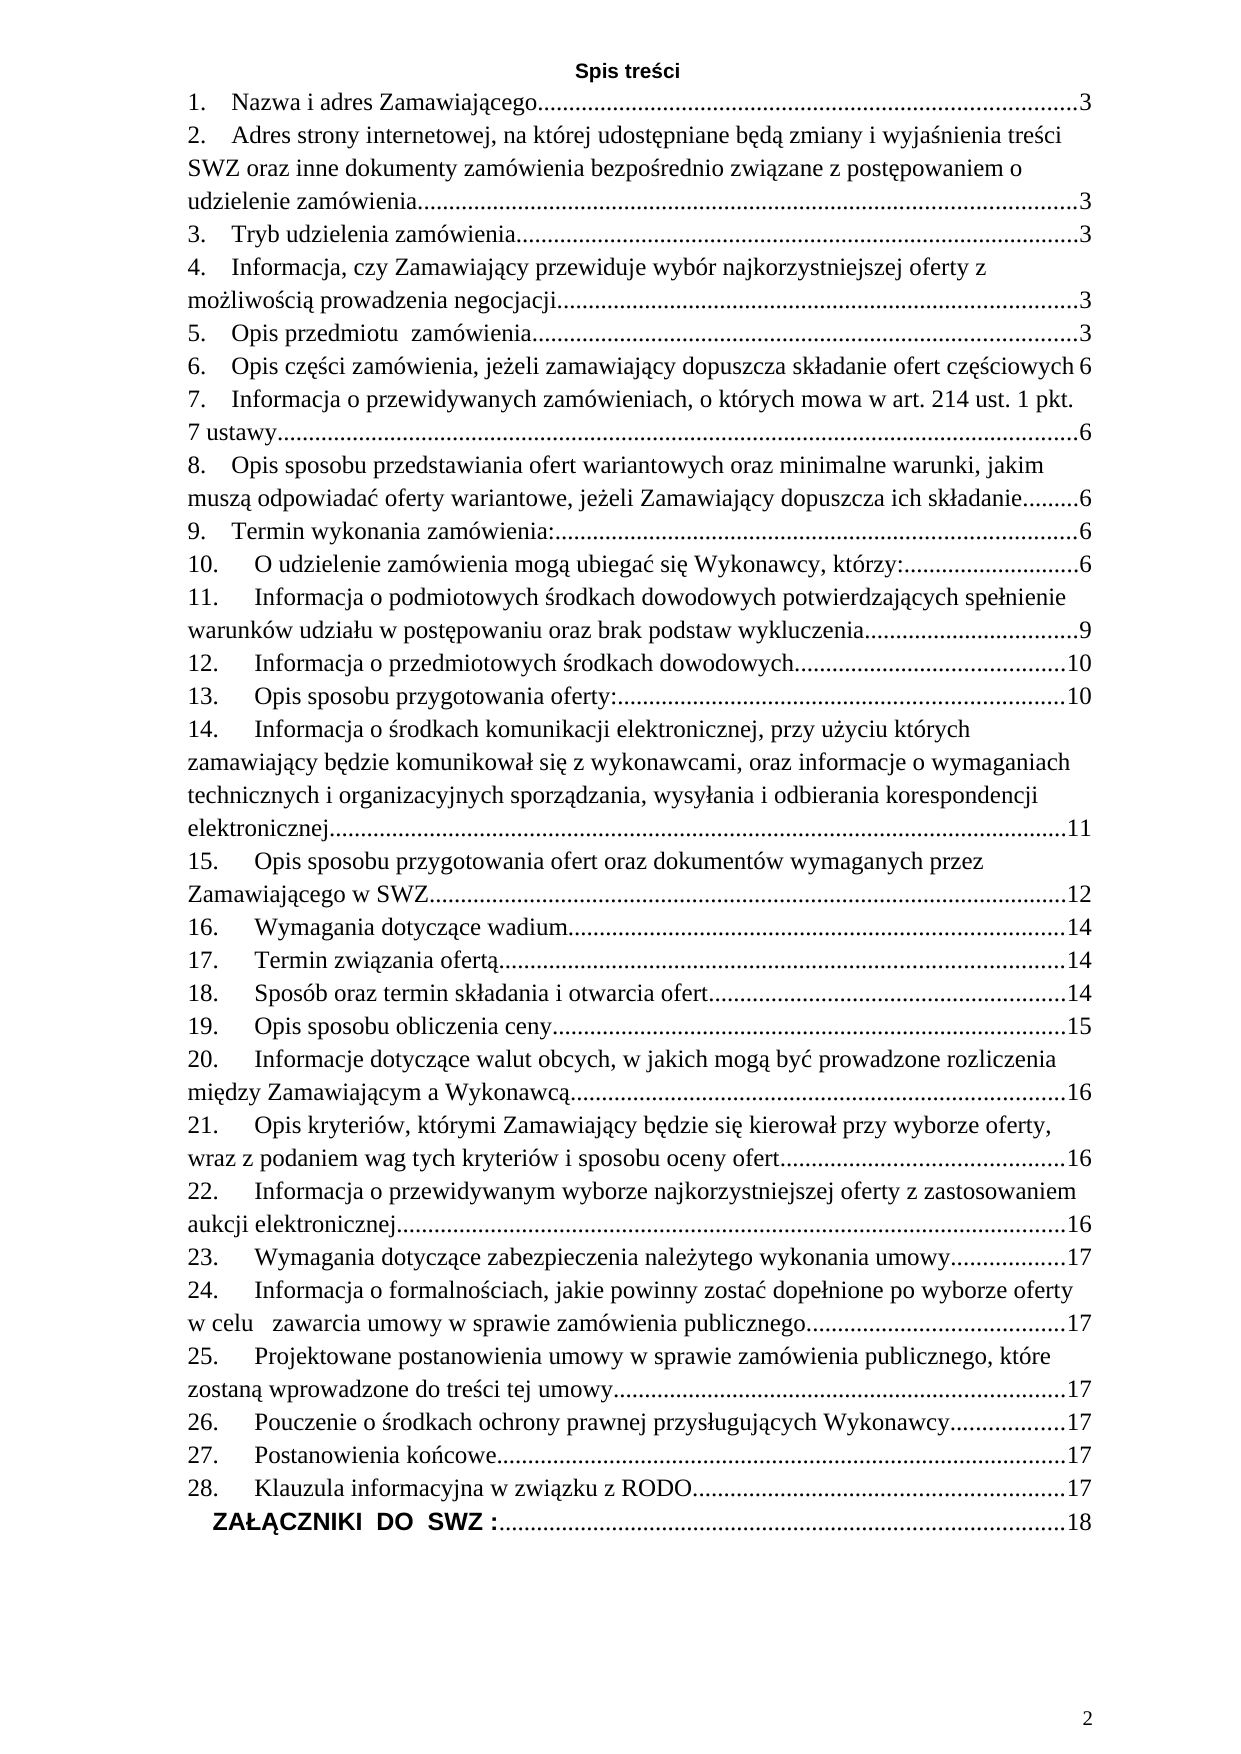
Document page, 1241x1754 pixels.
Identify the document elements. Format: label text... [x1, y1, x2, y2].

text 28. Klauzula informacyjna w związku z RODO. 17 [187, 1473, 1093, 1502]
text 18. Sposób oraz termin składania i otwarcia ofert 14 [187, 978, 1093, 1007]
text 11. Informacja o podmiotowych środkach dowodowych potwierdzających spełnienie warunków udziału w postępowaniu oraz brak podstaw wykluczenia 9 [187, 582, 1093, 644]
text 10. O udzielenie zamówienia mogą ubiegać się Wykonawcy, którzy: 6 [187, 549, 1093, 578]
text 15. Opis sposobu przygotowania ofert oraz dokumentów wymaganych przez Zamawiającego w SWZ 12 [187, 846, 1093, 908]
text 27. Postanowienia końcowe. 17 [187, 1441, 1093, 1469]
text 23. Wymagania dotyczące zabezpieczenia należytego wykonania umowy. 17 [187, 1242, 1093, 1271]
text 16. Wymagania dotyczące wadium 14 [187, 912, 1093, 941]
text 2. Adres strony internetowej, na której udostępniane będą zmiany i wyjaśnienia treści SWZ oraz inne dokumenty zamówienia bezpośrednio związane z postępowaniem o udzielenie zamówienia. 3 [187, 120, 1093, 214]
text 13. Opis sposobu przygotowania oferty: 10 [187, 681, 1093, 710]
text 3. Tryb udzielenia zamówienia 3 [187, 219, 1093, 247]
text 4. Informacja, czy Zamawiający przewiduje wybór najkorzystniejszej oferty z możliwością prowadzenia negocjacji. 3 [187, 252, 1093, 313]
text 8. Opis sposobu przedstawiania ofert wariantowych oraz minimalne warunki, jakim muszą odpowiadać oferty wariantowe, jeżeli Zamawiający dopuszcza ich składanie. 6 [187, 450, 1093, 512]
text ZAŁĄCZNIKI DO SWZ : 18 [212, 1507, 1093, 1535]
text 1. Nazwa i adres Zamawiającego 3 [187, 87, 1093, 115]
text 5. Opis przedmiotu zamówienia 3 [187, 318, 1093, 347]
text 21. Opis kryteriów, którymi Zamawiający będzie się kierował przy wyborze oferty, wraz z podaniem wag tych kryteriów i sposobu oceny ofert 16 [187, 1110, 1093, 1172]
text 6. Opis części zamówienia, jeżeli zamawiający dopuszcza składanie ofert częściowych 6 [187, 351, 1093, 379]
text 20. Informacje dotyczące walut obcych, w jakich mogą być prowadzone rozliczenia między Zamawiającym a Wykonawcą 16 [187, 1044, 1093, 1106]
text 26. Pouczenie o środkach ochrony prawnej przysługujących Wykonawcy. 17 [187, 1407, 1093, 1436]
text 12. Informacja o przedmiotowych środkach dowodowych. 10 [187, 648, 1093, 677]
text 9. Termin wykonania zamówienia: 6 [187, 516, 1093, 545]
text 25. Projektowane postanowienia umowy w sprawie zamówienia publicznego, które zostaną wprowadzone do treści tej umowy. 17 [187, 1341, 1093, 1403]
text 22. Informacja o przewidywanym wyborze najkorzystniejszej oferty z zastosowaniem aukcji elektronicznej 16 [187, 1176, 1093, 1238]
text 24. Informacja o formalnościach, jakie powinny zostać dopełnione po wyborze oferty w celu zawarcia umowy w sprawie zamówienia publicznego. 17 [187, 1275, 1093, 1337]
text 19. Opis sposobu obliczenia ceny 15 [187, 1011, 1093, 1040]
text 14. Informacja o środkach komunikacji elektronicznej, przy użyciu których zamawiający będzie komunikował się z wykonawcami, oraz informacje o wymaganiach technicznych i organizacyjnych sporządzania, wysyłania i odbierania korespondencji elektronicznej. 11 [187, 714, 1093, 842]
subtitle Spis treści [162, 59, 1093, 83]
text 7. Informacja o przewidywanych zamówieniach, o których mowa w art. 214 ust. 1 pkt. 7 ustawy 6 [187, 384, 1093, 446]
text 17. Termin związania ofertą 14 [187, 945, 1093, 974]
